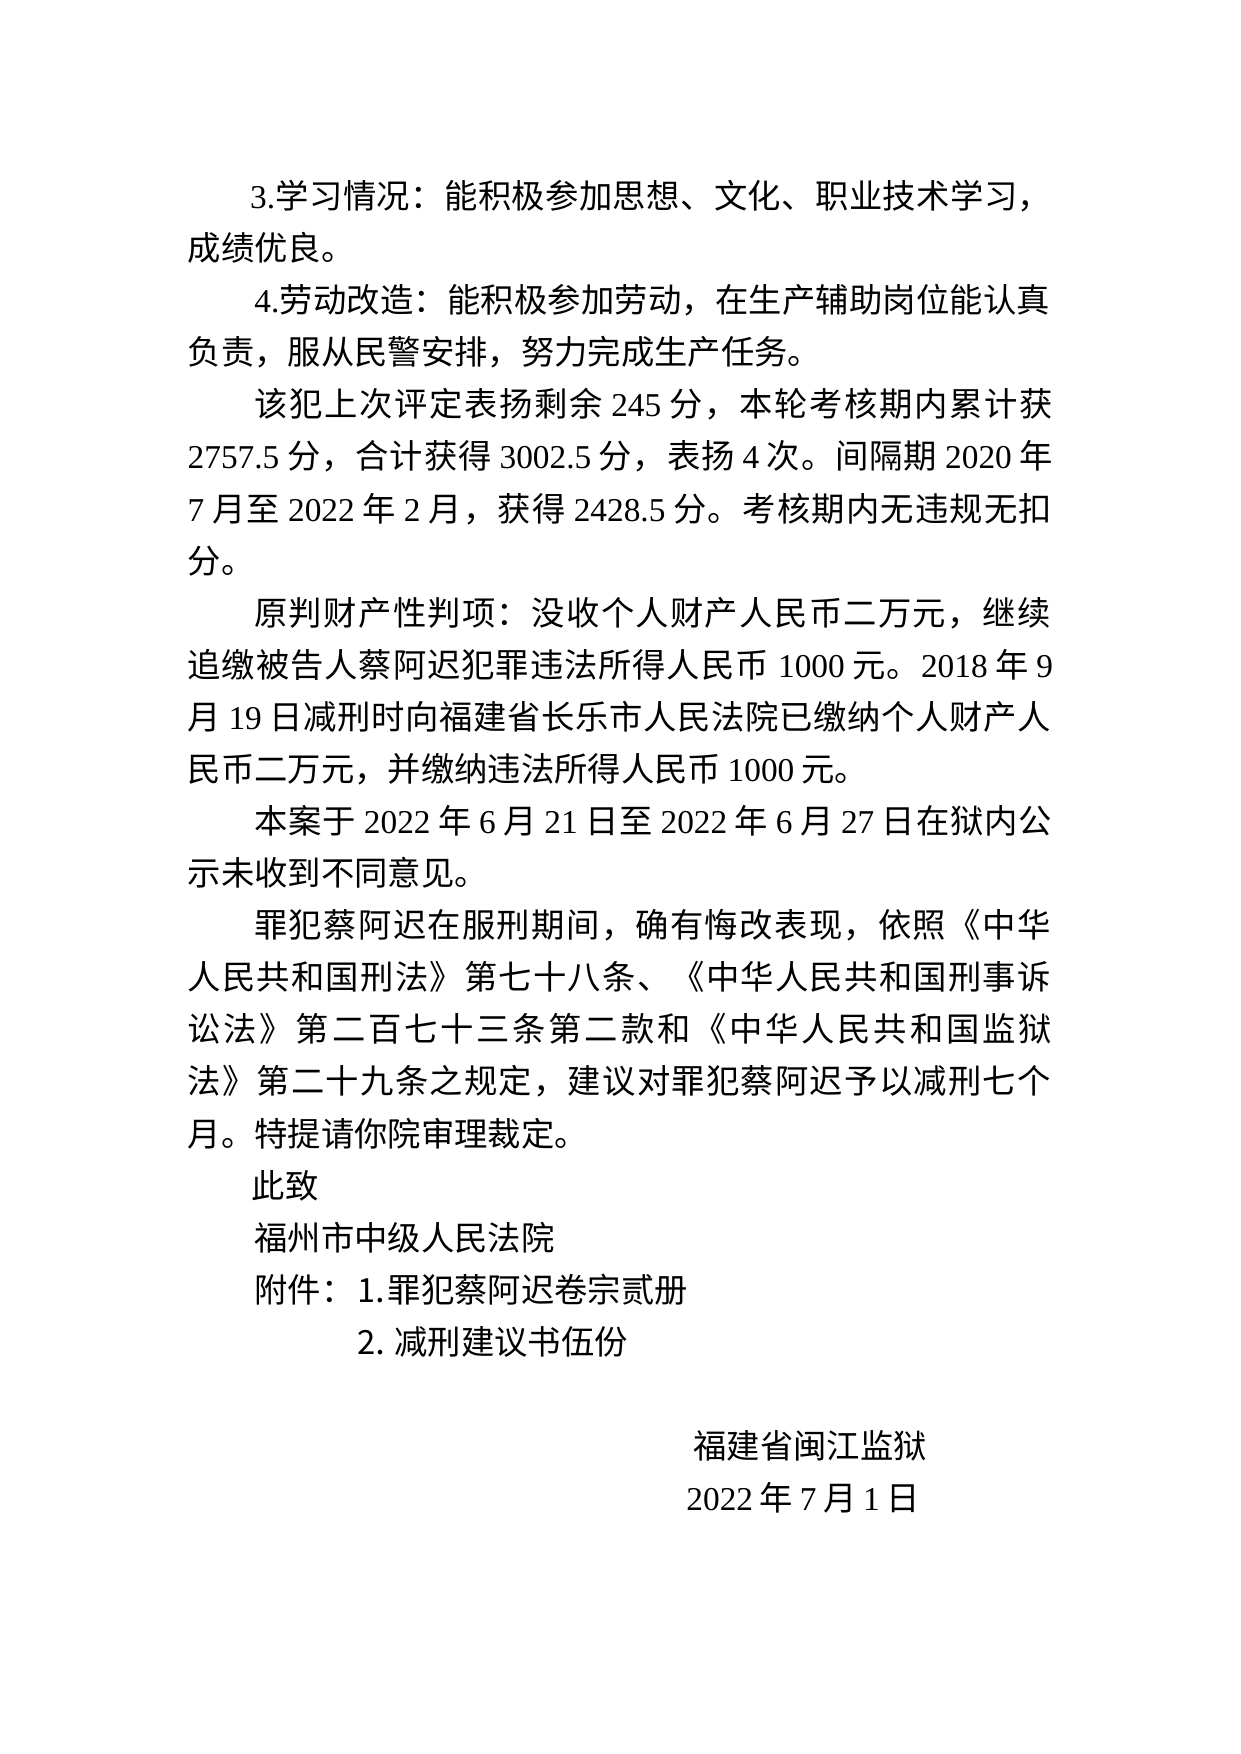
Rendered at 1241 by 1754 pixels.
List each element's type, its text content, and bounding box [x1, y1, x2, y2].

text 附件：⒈罪犯蔡阿迟卷宗贰册 [187, 1260, 1053, 1312]
text 本案于2022年6月21日至2022年6月27日在狱内公示未收到不同意见。 [187, 791, 1053, 895]
text 福建省闽江监狱 [187, 1416, 926, 1468]
text 4.劳动改造：能积极参加劳动，在生产辅助岗位能认真负责，服从民警安排，努力完成生产任务。 [187, 270, 1053, 374]
text 此致 [187, 1156, 1058, 1208]
text 2022年7月1日 [187, 1468, 919, 1520]
text 罪犯蔡阿迟在服刑期间，确有悔改表现，依照《中华人民共和国刑法》第七十八条、《中华人民共和国刑事诉讼法》第二百七十三条第二款和《中华人民共和国监狱法》第二十九条之规定，建议对罪犯蔡阿迟予以减刑七个月。特提请你院审理裁定。 [187, 895, 1053, 1156]
text 该犯上次评定表扬剩余245分，本轮考核期内累计获2757.5分，合计获得3002.5分，表扬4次。间隔期2020年7月至2022年2月，获得2428.5分。考核期内无违规无扣分。 [187, 374, 1053, 583]
text 福州市中级人民法院 [187, 1208, 1058, 1260]
text ⒉减刑建议书伍份 [187, 1312, 1058, 1364]
text 原判财产性判项：没收个人财产人民币二万元，继续追缴被告人蔡阿迟犯罪违法所得人民币1000元。2018年9月19日减刑时向福建省长乐市人民法院已缴纳个人财产人民币二万元，并缴纳违法所得人民币1000元。 [187, 583, 1053, 791]
text 3.学习情况：能积极参加思想、文化、职业技术学习，成绩优良。 [187, 166, 1053, 270]
